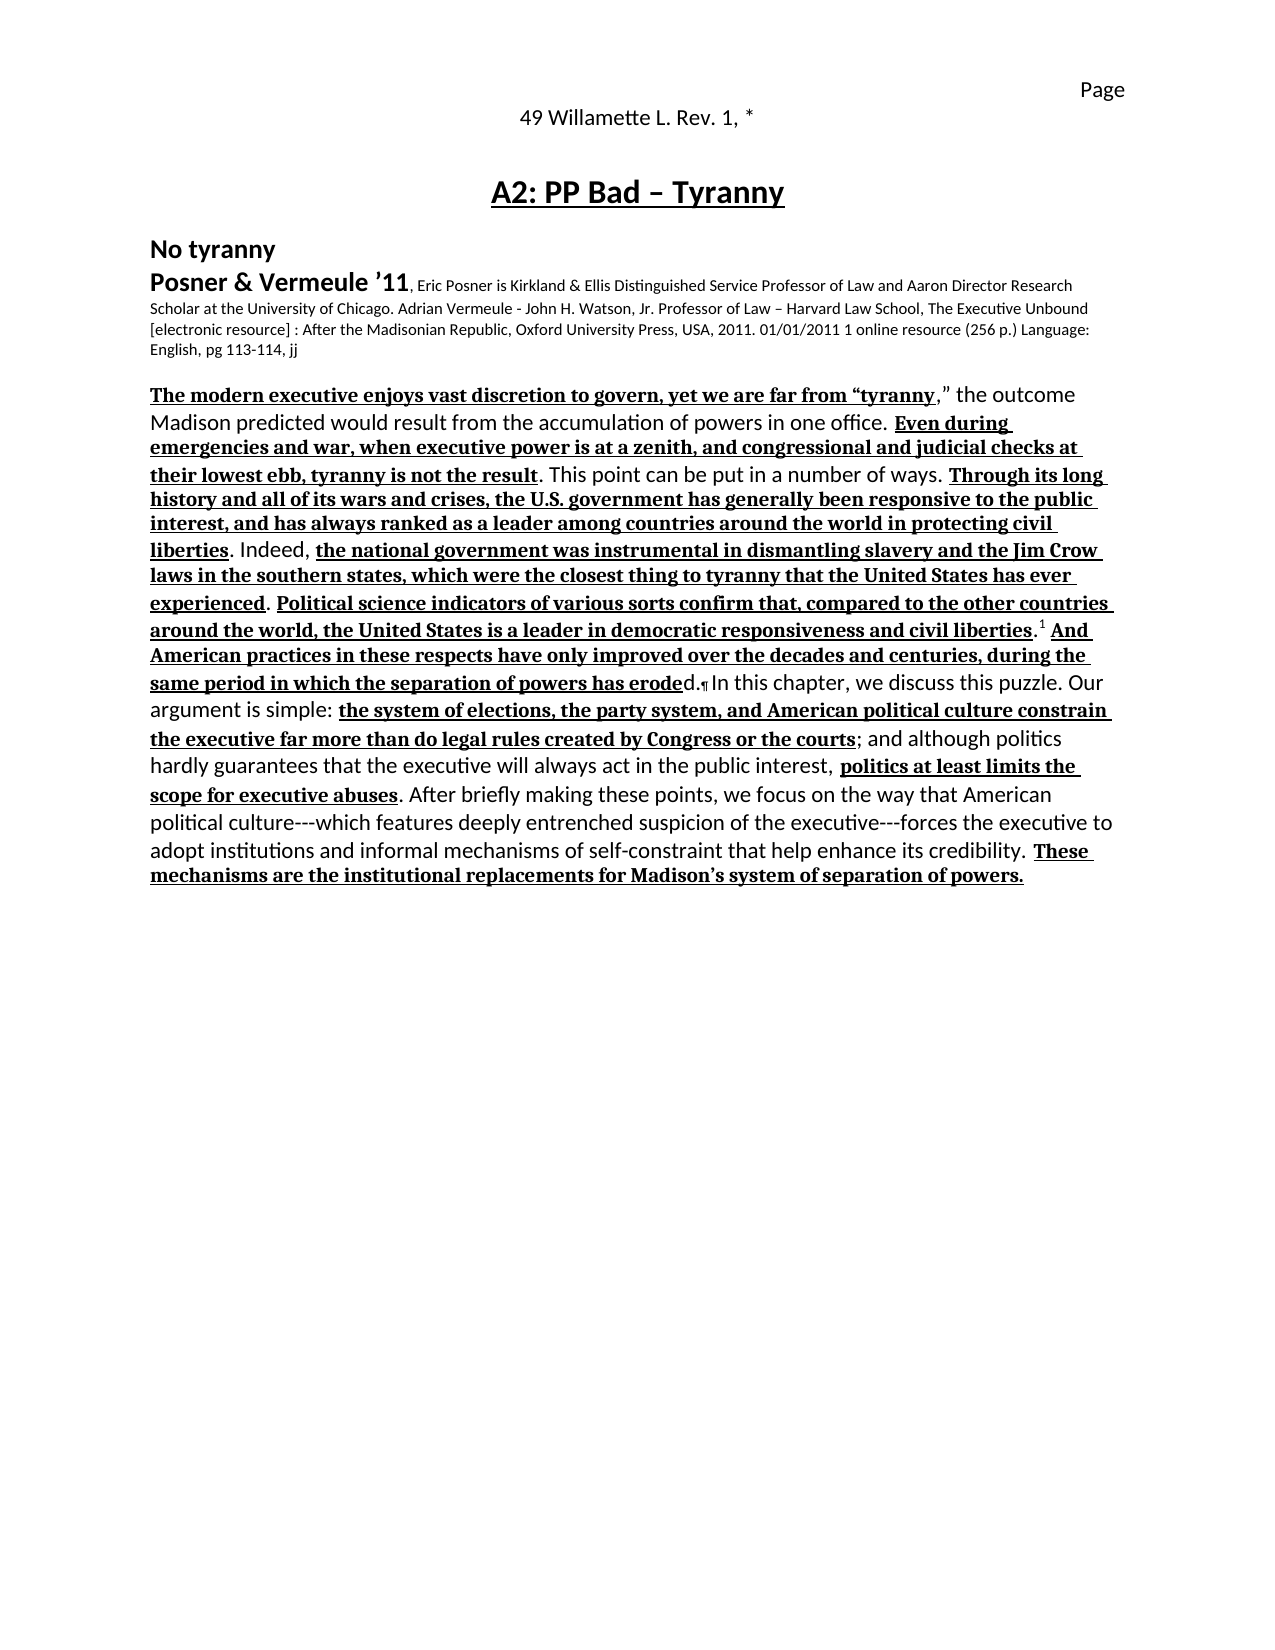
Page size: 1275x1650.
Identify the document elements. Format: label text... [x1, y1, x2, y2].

subtitle No tyranny [150, 232, 1125, 265]
subtitle A2: PP Bad – Tyranny [150, 171, 1125, 212]
text Posner & Vermeule ’11, Eric Posner is Kirkland & Ellis Distinguished Service Professor of Law and Aaron Director Research Scholar at the University of Chicago. Adrian Vermeule - John H. Watson, Jr. Professor of Law – Harvard Law School, The Executive Unbound [electronic resource] : After the Madisonian Republic, Oxford University Press, USA, 2011. 01/01/2011 1 online resource (256 p.) Language: English, pg 113-114, jj [150, 265, 1125, 359]
text The modern executive enjoys vast discretion to govern, yet we are far from “tyranny,” the outcome Madison predicted would result from the accumulation of powers in one office. Even during emergencies and war, when executive power is at a zenith, and congressional and judicial checks at their lowest ebb, tyranny is not the result. This point can be put in a number of ways. Through its long history and all of its wars and crises, the U.S. government has generally been responsive to the public interest, and has always ranked as a leader among countries around the world in protecting civil liberties. Indeed, the national government was instrumental in dismantling slavery and the Jim Crow laws in the southern states, which were the closest thing to tyranny that the United States has ever experienced. Political science indicators of various sorts confirm that, compared to the other countries around the world, the United States is a leader in democratic responsiveness and civil liberties.1 And American practices in these respects have only improved over the decades and centuries, during the same period in which the separation of powers has eroded.¶ In this chapter, we discuss this puzzle. Our argument is simple: the system of elections, the party system, and American political culture constrain the executive far more than do legal rules created by Congress or the courts; and although politics hardly guarantees that the executive will always act in the public interest, politics at least limits the scope for executive abuses. After briefly making these points, we focus on the way that American political culture---which features deeply entrenched suspicion of the executive---forces the executive to adopt institutions and informal mechanisms of self-constraint that help enhance its credibility. These mechanisms are the institutional replacements for Madison’s system of separation of powers. [150, 380, 1125, 888]
